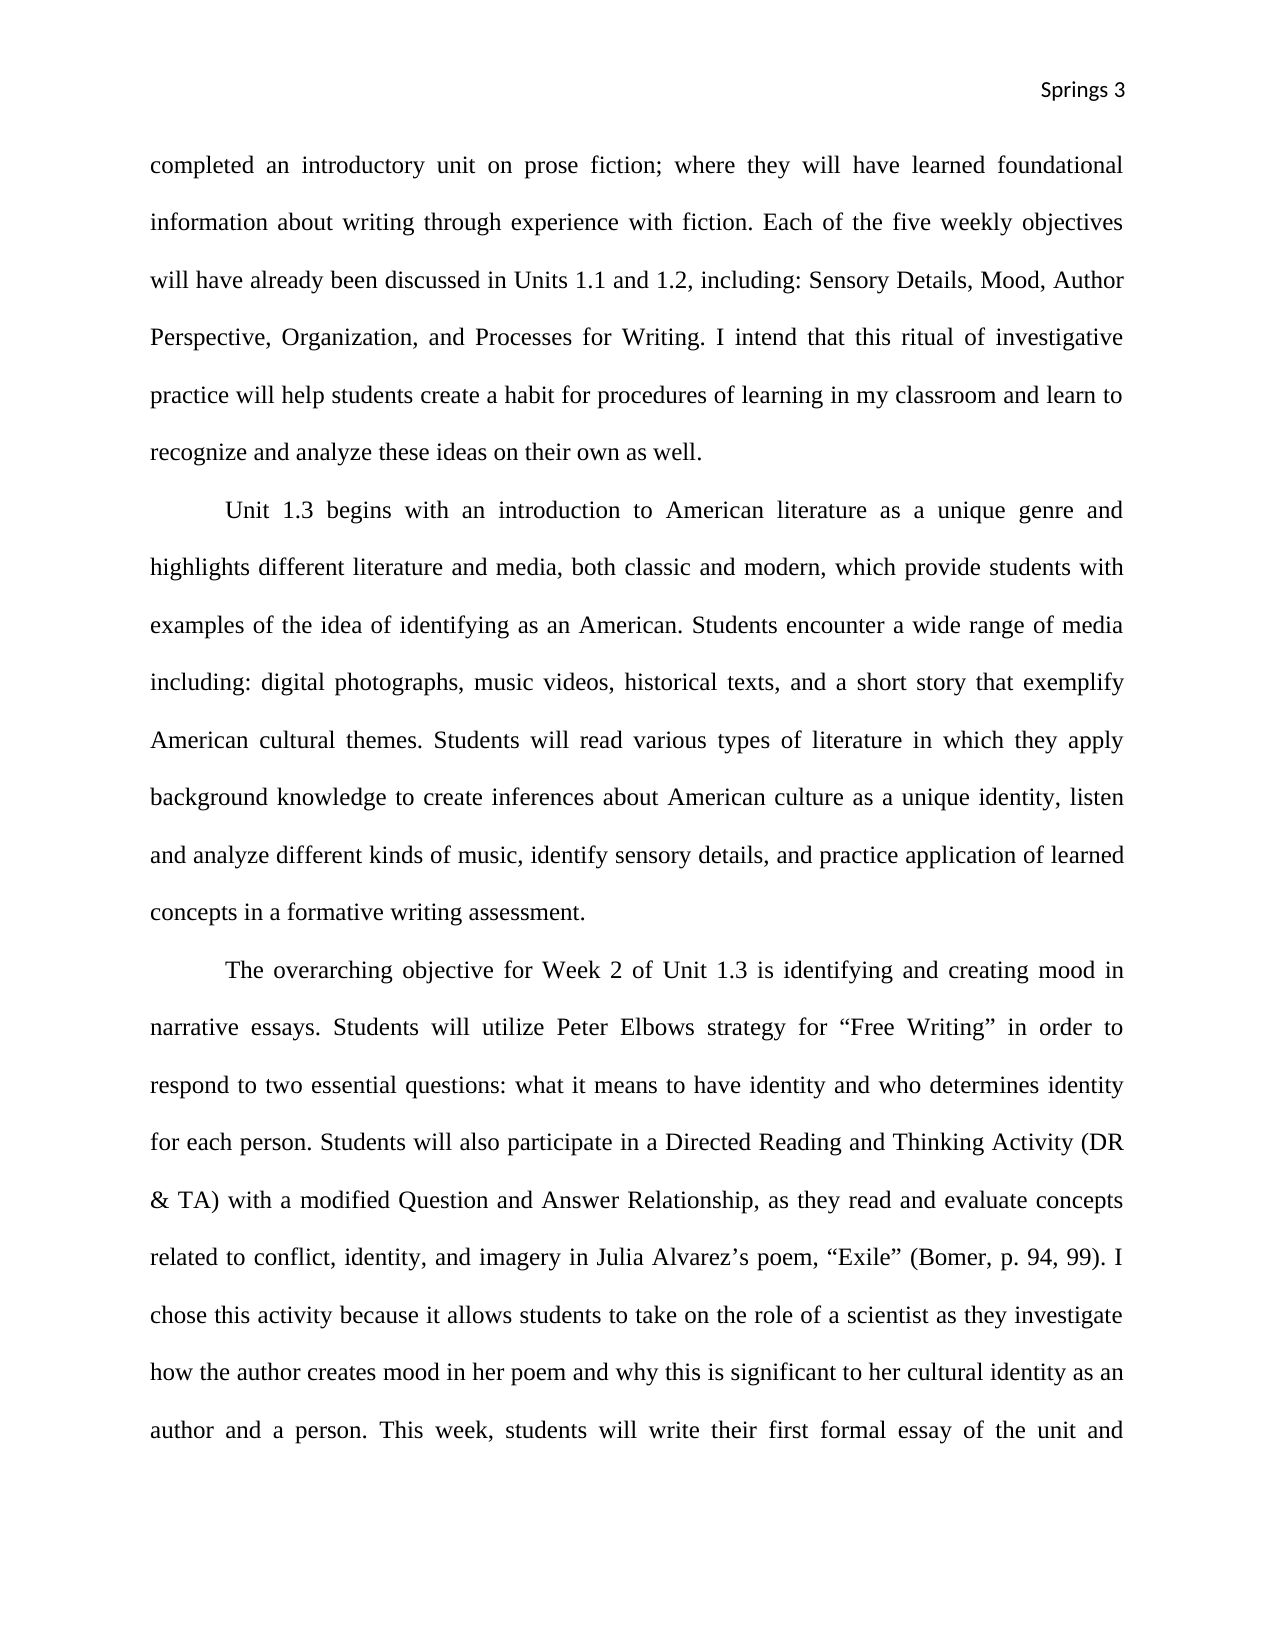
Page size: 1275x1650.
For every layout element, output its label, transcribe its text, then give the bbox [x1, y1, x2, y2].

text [150, 955, 1125, 1444]
text Unit 1.3 begins with an introduction to American literature as a unique genre and highlights different literature and media, both classic and modern, which provide students with examples of the idea of identifying as an American. Students encounter a wide range of media including: digital photographs, music videos, historical texts, and a short story that exemplify American cultural themes. Students will read various types of literature in which they apply background knowledge to create inferences about American culture as a unique identity, listen and analyze different kinds of music, identify sensory details, and practice application of learned concepts in a formative writing assessment. [150, 495, 1125, 926]
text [150, 150, 1125, 466]
